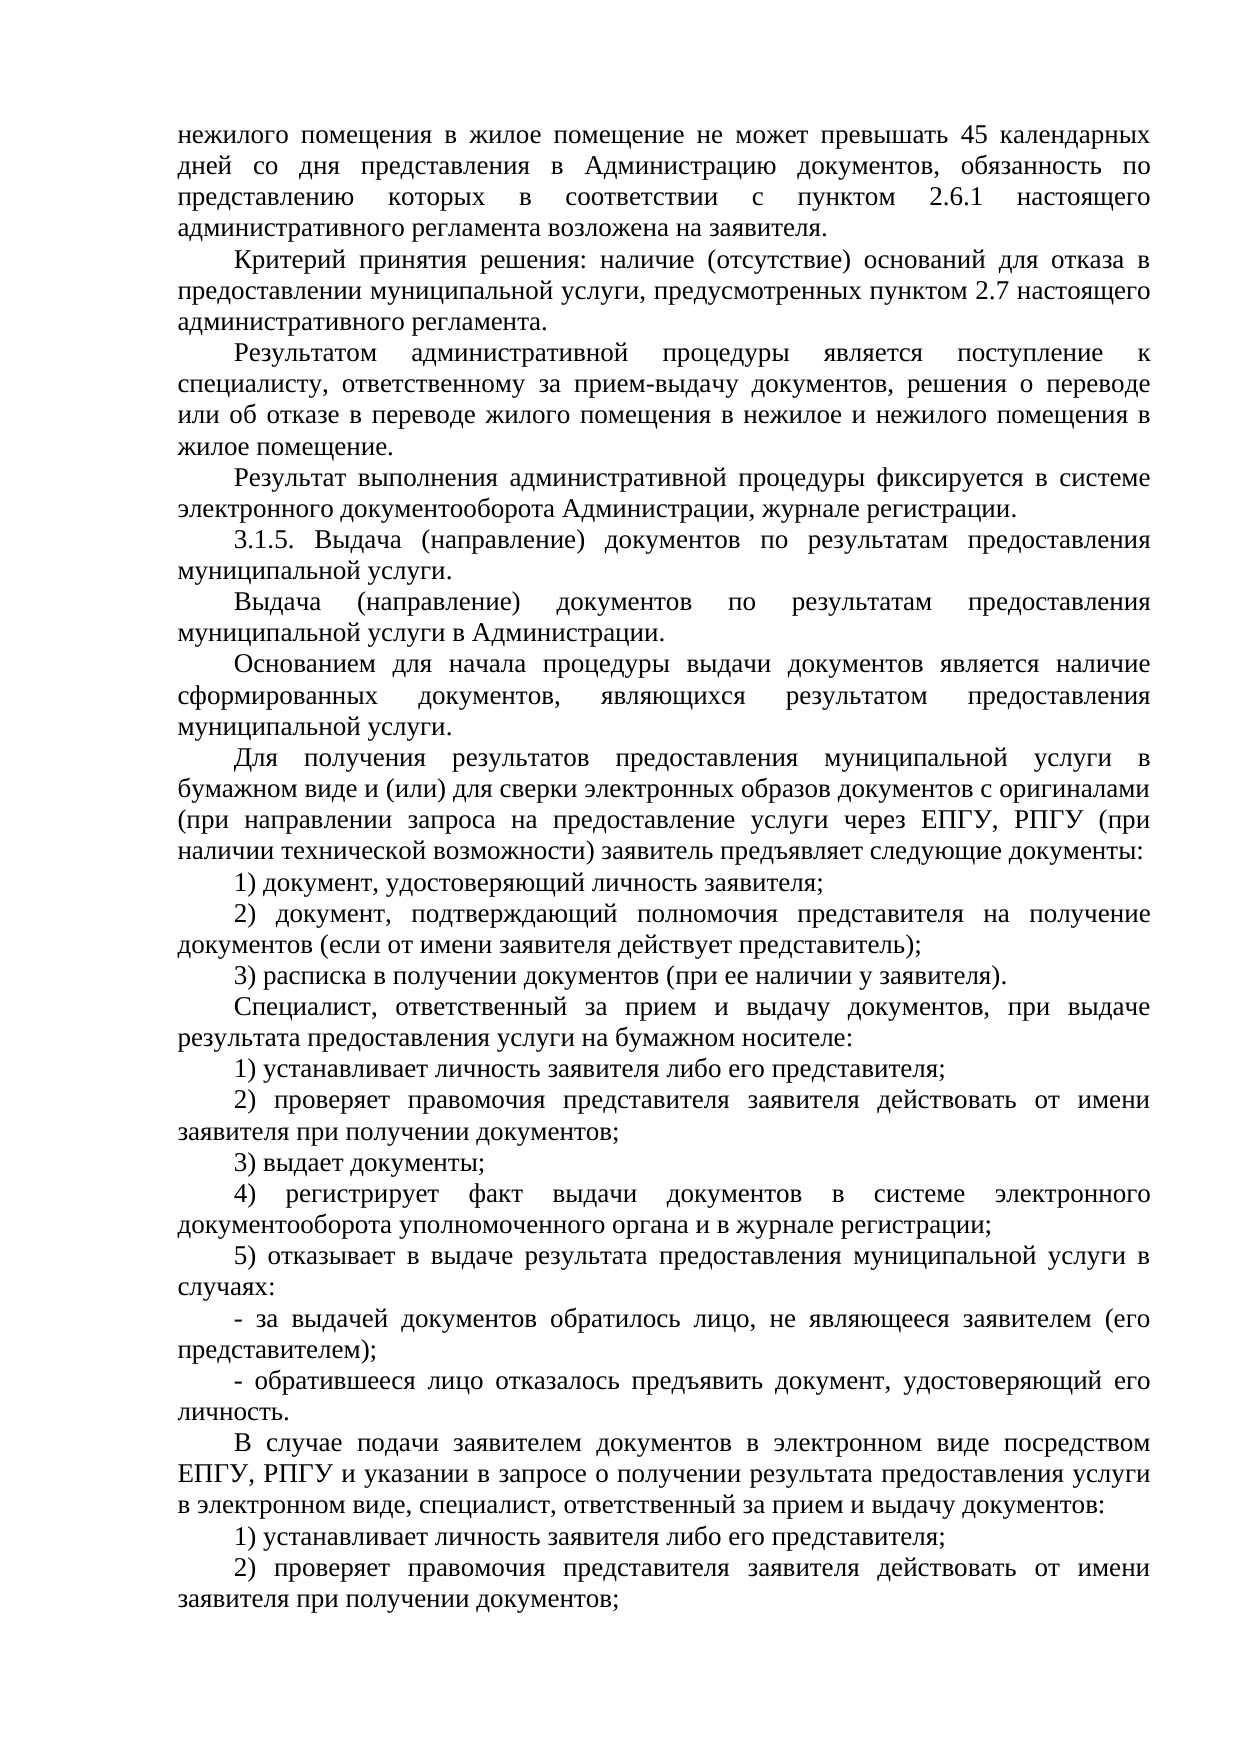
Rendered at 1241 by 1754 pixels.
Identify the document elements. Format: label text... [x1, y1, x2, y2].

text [177, 118, 1152, 243]
text 1) устанавливает личность заявителя либо его представителя; [177, 1052, 1152, 1084]
text Критерий принятия решения: наличие (отсутствие) оснований для отказа в предоставлении муниципальной услуги, предусмотренных пунктом 2.7 настоящего административного регламента. [177, 243, 1152, 336]
text 3.1.5. Выдача (направление) документов по результатам предоставления муниципальной услуги. [177, 523, 1152, 585]
text - за выдачей документов обратилось лицо, не являющееся заявителем (его представителем); [177, 1302, 1152, 1364]
text 1) устанавливает личность заявителя либо его представителя; [177, 1520, 1152, 1551]
text Специалист, ответственный за прием и выдачу документов, при выдаче результата предоставления услуги на бумажном носителе: [177, 990, 1152, 1052]
text 3) расписка в получении документов (при ее наличии у заявителя). [177, 959, 1152, 990]
text - обратившееся лицо отказалось предъявить документ, удостоверяющий его личность. [177, 1364, 1152, 1426]
text Выдача (направление) документов по результатам предоставления муниципальной услуги в Администрации. [177, 585, 1152, 648]
text 2) проверяет правомочия представителя заявителя действовать от имени заявителя при получении документов; [177, 1084, 1152, 1146]
text В случае подачи заявителем документов в электронном виде посредством ЕПГУ, РПГУ и указании в запросе о получении результата предоставления услуги в электронном виде, специалист, ответственный за прием и выдачу документов: [177, 1426, 1152, 1520]
text 5) отказывает в выдаче результата предоставления муниципальной услуги в случаях: [177, 1239, 1152, 1302]
text 2) проверяет правомочия представителя заявителя действовать от имени заявителя при получении документов; [177, 1551, 1152, 1613]
text Результат выполнения административной процедуры фиксируется в системе электронного документооборота Администрации, журнале регистрации. [177, 461, 1152, 523]
text 1) документ, удостоверяющий личность заявителя; [177, 866, 1152, 897]
text Основанием для начала процедуры выдачи документов является наличие сформированных документов, являющихся результатом предоставления муниципальной услуги. [177, 648, 1152, 741]
text 2) документ, подтверждающий полномочия представителя на получение документов (если от имени заявителя действует представитель); [177, 897, 1152, 959]
text Для получения результатов предоставления муниципальной услуги в бумажном виде и (или) для сверки электронных образов документов с оригиналами (при направлении запроса на предоставление услуги через ЕПГУ, РПГУ (при наличии технической возможности) заявитель предъявляет следующие документы: [177, 741, 1152, 866]
text 4) регистрирует факт выдачи документов в системе электронного документооборота уполномоченного органа и в журнале регистрации; [177, 1177, 1152, 1239]
text Результатом административной процедуры является поступление к специалисту, ответственному за прием-выдачу документов, решения о переводе или об отказе в переводе жилого помещения в нежилое и нежилого помещения в жилое помещение. [177, 336, 1152, 461]
text 3) выдает документы; [177, 1146, 1152, 1177]
